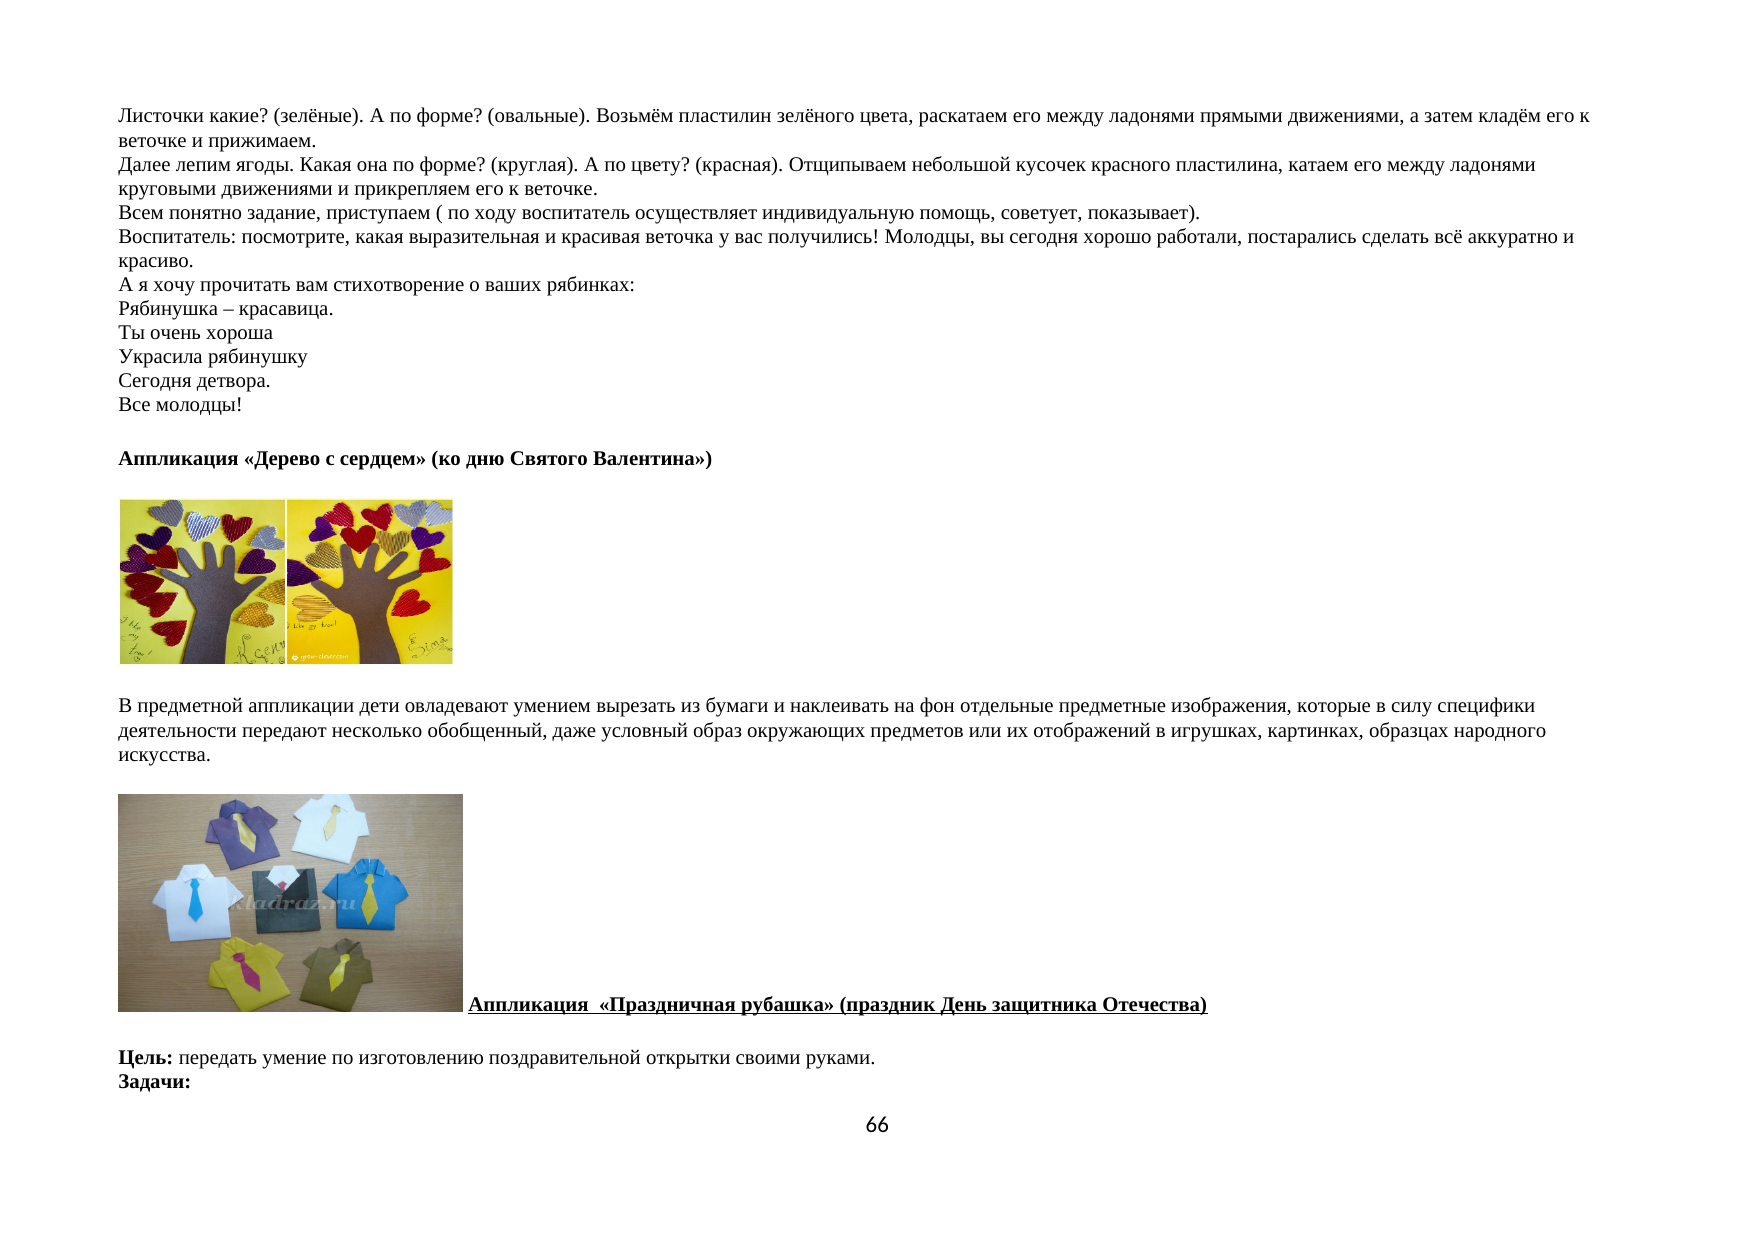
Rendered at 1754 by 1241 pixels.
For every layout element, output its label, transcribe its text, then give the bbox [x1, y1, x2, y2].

text Далее лепим ягоды. Какая она по форме? (круглая). А по цвету? (красная). Отщипываем небольшой кусочек красного пластилина, катаем его между ладонями круговыми движениями и прикрепляем его к веточке. [118, 152, 1636, 200]
text В предметной аппликации дети овладевают умением вырезать из бумаги и наклеивать на фон отдельные предметные изображения, которые в силу специфики деятельности передают несколько обобщенный, даже условный образ окружающих предметов или их отображений в игрушках, картинках, образцах народного искусства. [118, 693, 1636, 766]
text Рябинушка – красавица. [118, 296, 1636, 320]
text Воспитатель: посмотрите, какая выразительная и красивая веточка у вас получились! Молодцы, вы сегодня хорошо работали, постарались сделать всё аккуратно и красиво. [118, 224, 1636, 272]
text Все молодцы! [118, 392, 1636, 416]
text Аппликация «Дерево с сердцем» (ко дню Святого Валентина») [118, 445, 1636, 469]
text Листочки какие? (зелёные). А по форме? (овальные). Возьмём пластилин зелёного цвета, раскатаем его между ладонями прямыми движениями, а затем кладём его к веточке и прижимаем. [118, 103, 1636, 152]
text А я хочу прочитать вам стихотворение о ваших рябинках: [118, 272, 1636, 296]
picture [118, 794, 463, 1012]
text Украсила рябинушку [118, 344, 1636, 368]
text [118, 1045, 1636, 1093]
picture [118, 498, 454, 665]
text Всем понятно задание, приступаем ( по ходу воспитатель осуществляет индивидуальную помощь, советует, показывает). [118, 200, 1636, 224]
text Сегодня детвора. [118, 368, 1636, 392]
text Ты очень хороша [118, 320, 1636, 344]
text Аппликация «Праздничная рубашка» (праздник День защитника Отечества) [118, 795, 1636, 1016]
